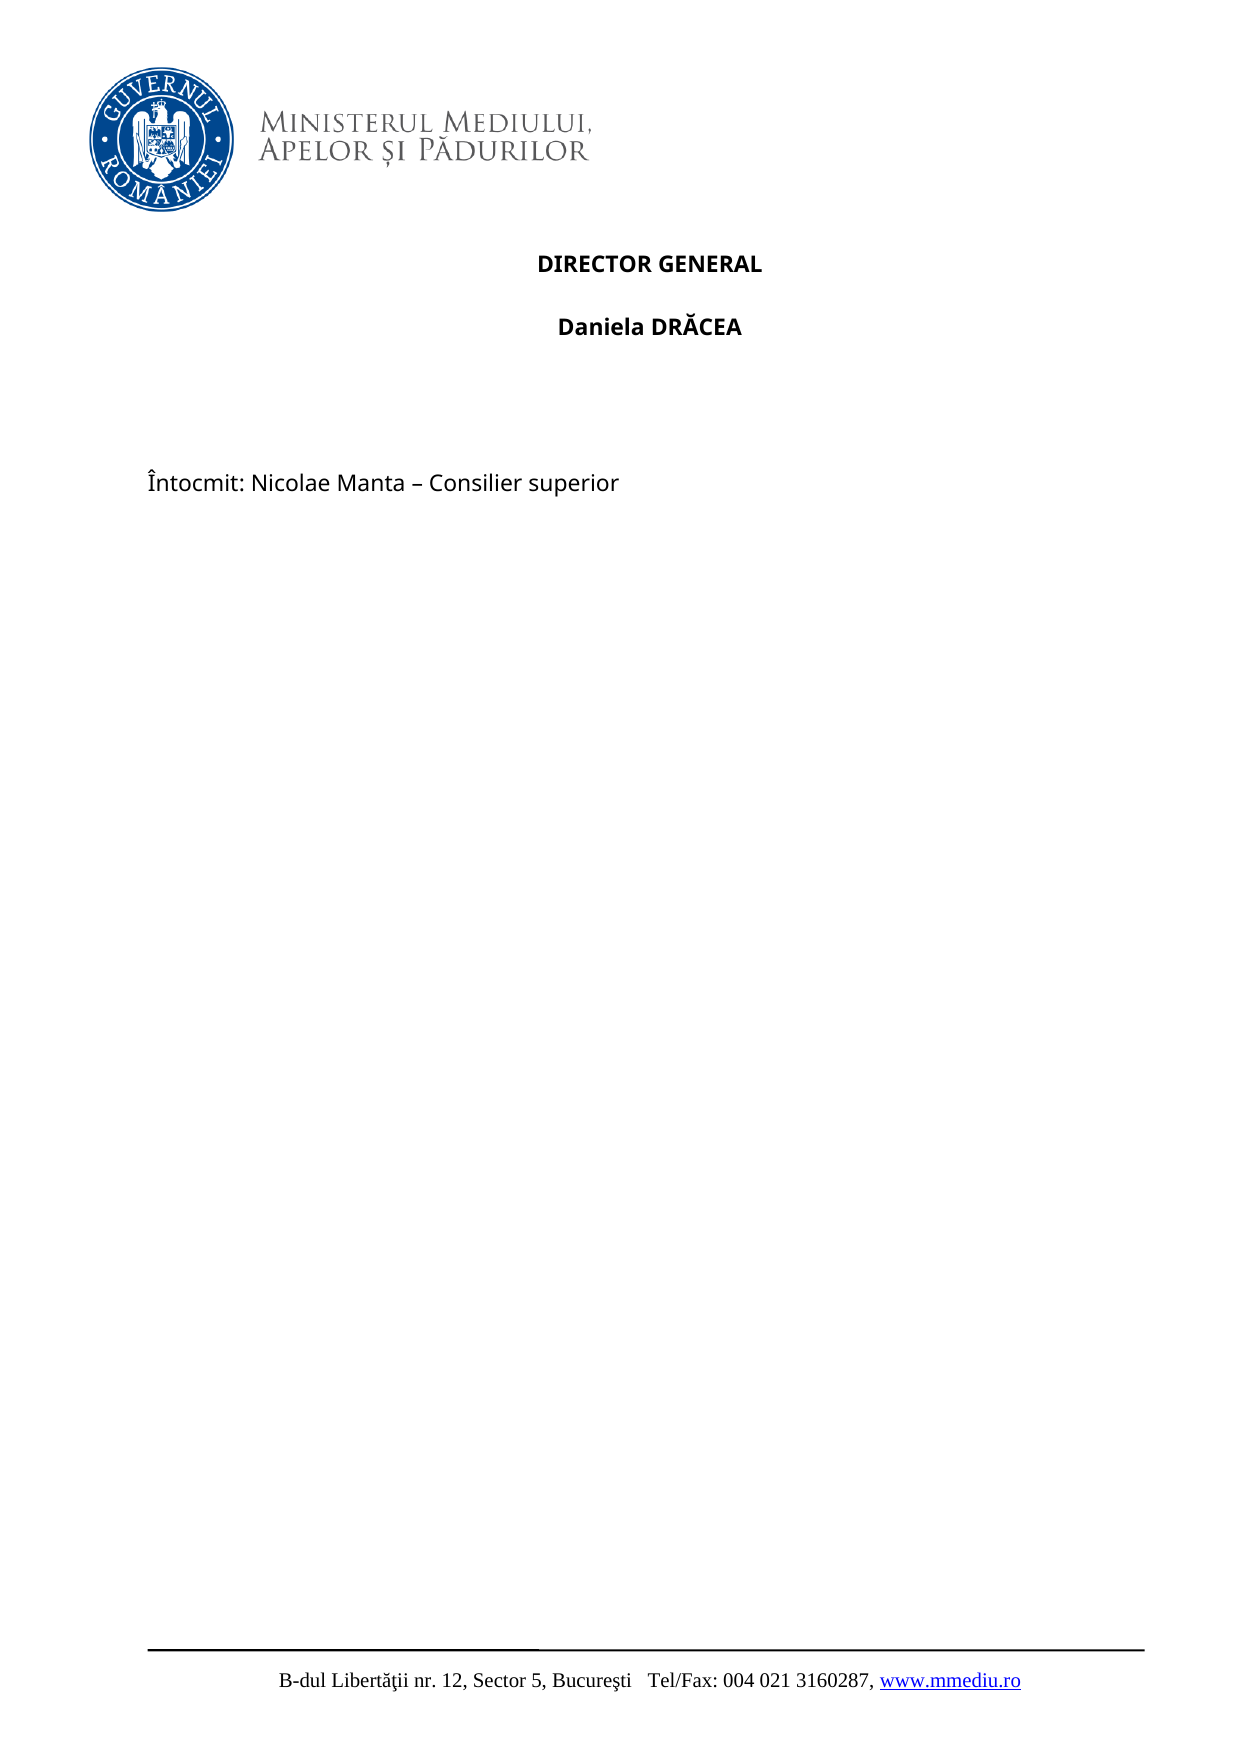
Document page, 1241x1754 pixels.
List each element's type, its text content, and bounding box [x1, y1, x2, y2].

text DIRECTOR GENERAL [148, 248, 1152, 279]
text Întocmit: Nicolae Manta – Consilier superior [148, 467, 1152, 498]
text Daniela DRĂCEA [148, 311, 1152, 342]
picture [86, 64, 618, 212]
